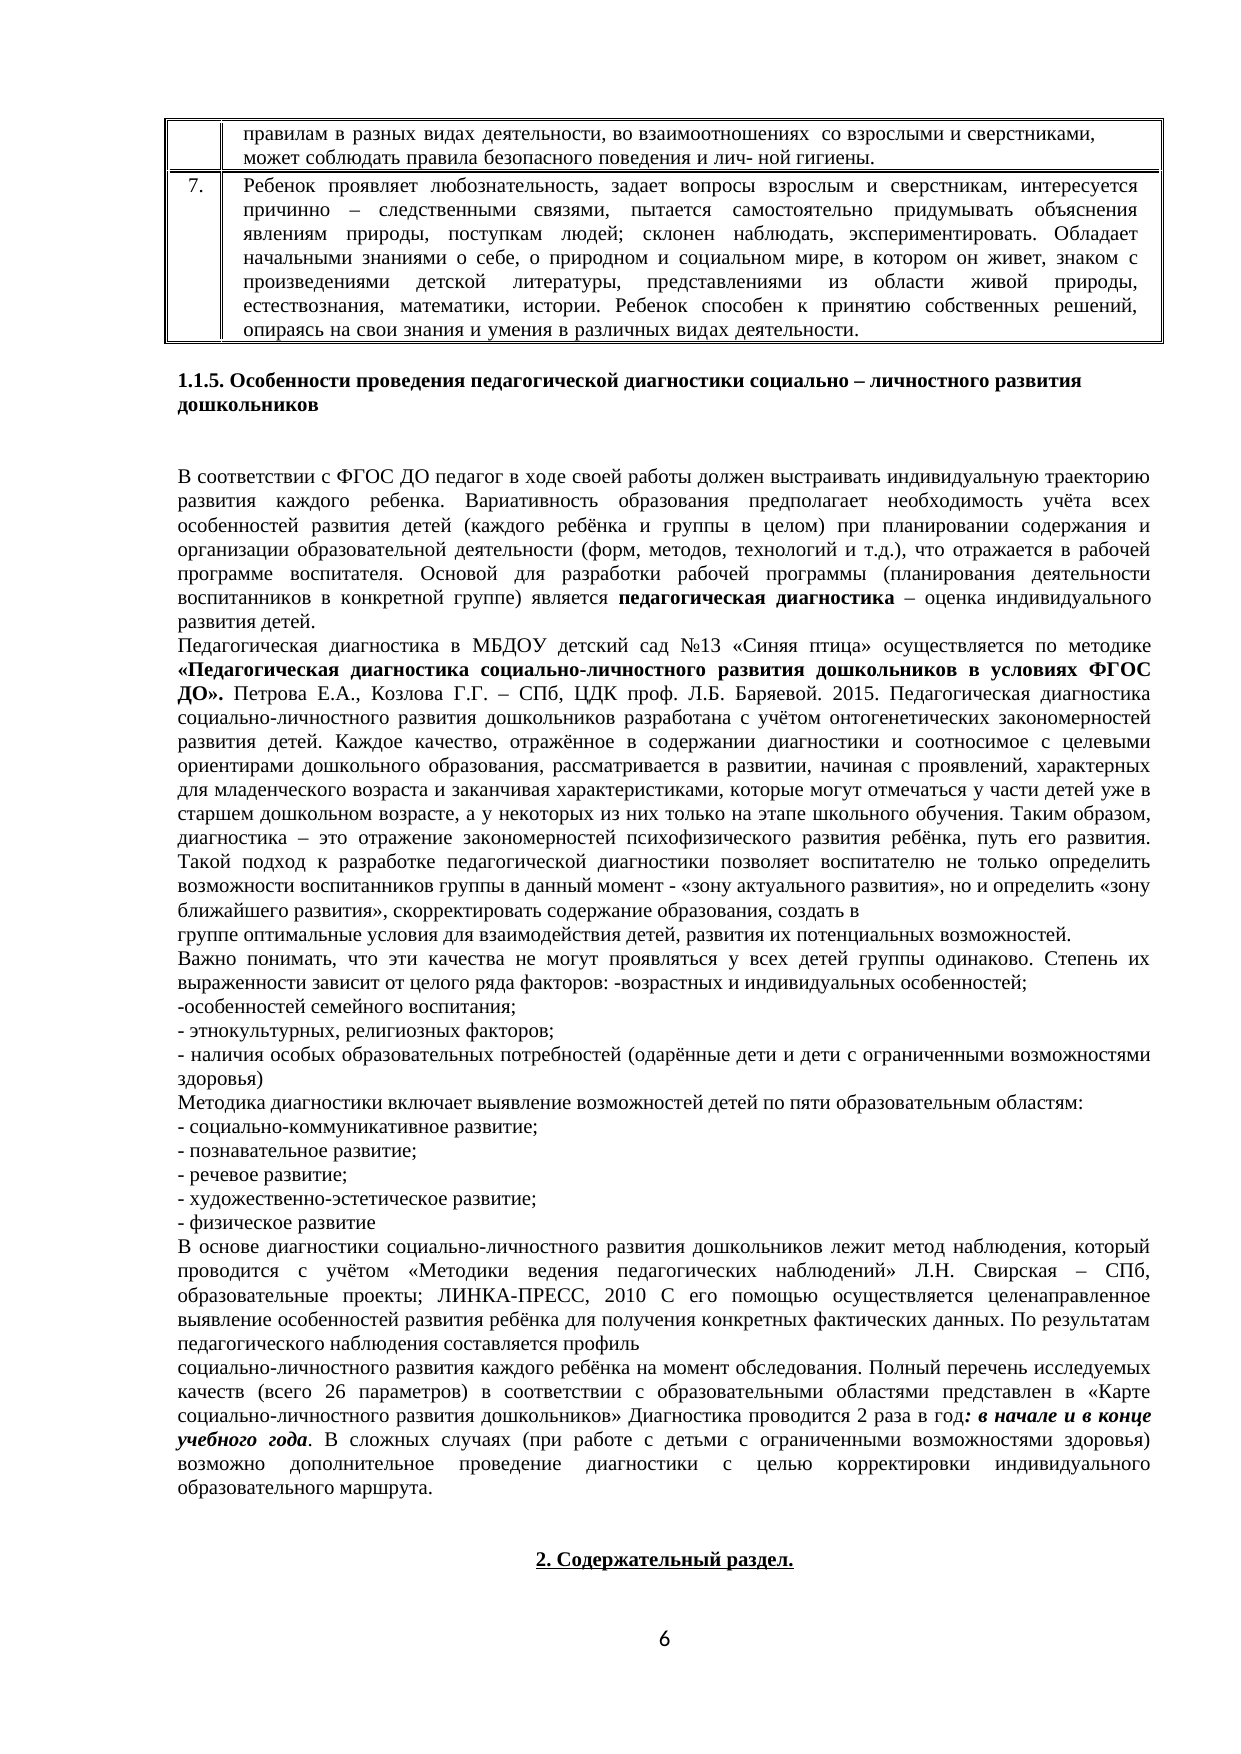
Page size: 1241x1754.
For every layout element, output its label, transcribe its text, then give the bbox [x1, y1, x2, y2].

text В основе диагностики социально-личностного развития дошкольников лежит метод наблюдения, который проводится с учётом «Методики ведения педагогических наблюдений» Л.Н. Свирская – СПб, образовательные проекты; ЛИНКА-ПРЕСС, 2010 С его помощью осуществляется целенаправленное выявление особенностей развития ребёнка для получения конкретных фактических данных. По результатам педагогического наблюдения составляется профиль [177, 1234, 1152, 1355]
text группе оптимальные условия для взаимодействия детей, развития их потенциальных возможностей. [177, 922, 1152, 946]
table_cell Ребенок проявляет любознательность, задает вопросы взрослым и сверстникам, интересуется причинно – следственными связями, пытается самостоятельно придумывать объяснения явлениям природы, поступкам людей; склонен наблюдать, экспериментировать. Обладает начальными знаниями о себе, о природном и социальном мире, в котором он живет, знаком с произведениями детской литературы, представлениями из области живой природы, естествознания, математики, истории. Ребенок способен к принятию собственных решений, опираясь на свои знания и умения в различных видах деятельности. [221, 169, 1163, 341]
text - познавательное развитие; [177, 1138, 1152, 1162]
text Важно понимать, что эти качества не могут проявляться у всех детей группы одинаково. Степень их выраженности зависит от целого ряда факторов: -возрастных и индивидуальных особенностей; [177, 946, 1152, 994]
text - этнокультурных, религиозных факторов; [177, 1018, 1152, 1042]
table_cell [221, 121, 1161, 169]
text -особенностей семейного воспитания; [177, 994, 1152, 1018]
text - речевое развитие; [177, 1162, 1152, 1186]
text 2. Содержательный раздел. [177, 1547, 1152, 1571]
text - художественно-эстетическое развитие; [177, 1186, 1152, 1210]
text - социально-коммуникативное развитие; [177, 1114, 1152, 1138]
text - наличия особых образовательных потребностей (одарённые дети и дети с ограниченными возможностями здоровья) [177, 1042, 1152, 1090]
text - физическое развитие [177, 1210, 1152, 1234]
text Педагогическая диагностика в МБДОУ детский сад №13 «Синяя птица» осуществляется по методике «Педагогическая диагностика социально-личностного развития дошкольников в условиях ФГОС ДО». Петрова Е.А., Козлова Г.Г. – СПб, ЦДК проф. Л.Б. Баряевой. 2015. Педагогическая диагностика социально-личностного развития дошкольников разработана с учётом онтогенетических закономерностей развития детей. Каждое качество, отражённое в содержании диагностики и соотносимое с целевыми ориентирами дошкольного образования, рассматривается в развитии, начиная с проявлений, характерных для младенческого возраста и заканчивая характеристиками, которые могут отмечаться у части детей уже в старшем дошкольном возрасте, а у некоторых из них только на этапе школьного обучения. Таким образом, диагностика – это отражение закономерностей психофизического развития ребёнка, путь его развития. Такой подход к разработке педагогической диагностики позволяет воспитателю не только определить возможности воспитанников группы в данный момент - «зону актуального развития», но и определить «зону ближайшего развития», скорректировать содержание образования, создать в [177, 633, 1152, 922]
table_cell 6. [168, 121, 221, 169]
text 1.1.5. Особенности проведения педагогической диагностики социально – личностного развития дошкольников [177, 368, 1152, 416]
text Методика диагностики включает выявление возможностей детей по пяти образовательным областям: [177, 1090, 1152, 1114]
table_cell 7. [166, 169, 221, 341]
text социально-личностного развития каждого ребёнка на момент обследования. Полный перечень исследуемых качеств (всего 26 параметров) в соответствии с образовательными областями представлен в «Карте социально-личностного развития дошкольников» Диагностика проводится 2 раза в год: в начале и в конце учебного года. В сложных случаях (при работе с детьми с ограниченными возможностями здоровья) возможно дополнительное проведение диагностики с целью корректировки индивидуального образовательного маршрута. [177, 1355, 1152, 1499]
text В соответствии с ФГОС ДО педагог в ходе своей работы должен выстраивать индивидуальную траекторию развития каждого ребенка. Вариативность образования предполагает необходимость учёта всех особенностей развития детей (каждого ребёнка и группы в целом) при планировании содержания и организации образовательной деятельности (форм, методов, технологий и т.д.), что отражается в рабочей программе воспитателя. Основой для разработки рабочей программы (планирования деятельности воспитанников в конкретной группе) является педагогическая диагностика – оценка индивидуального развития детей. [177, 464, 1152, 633]
